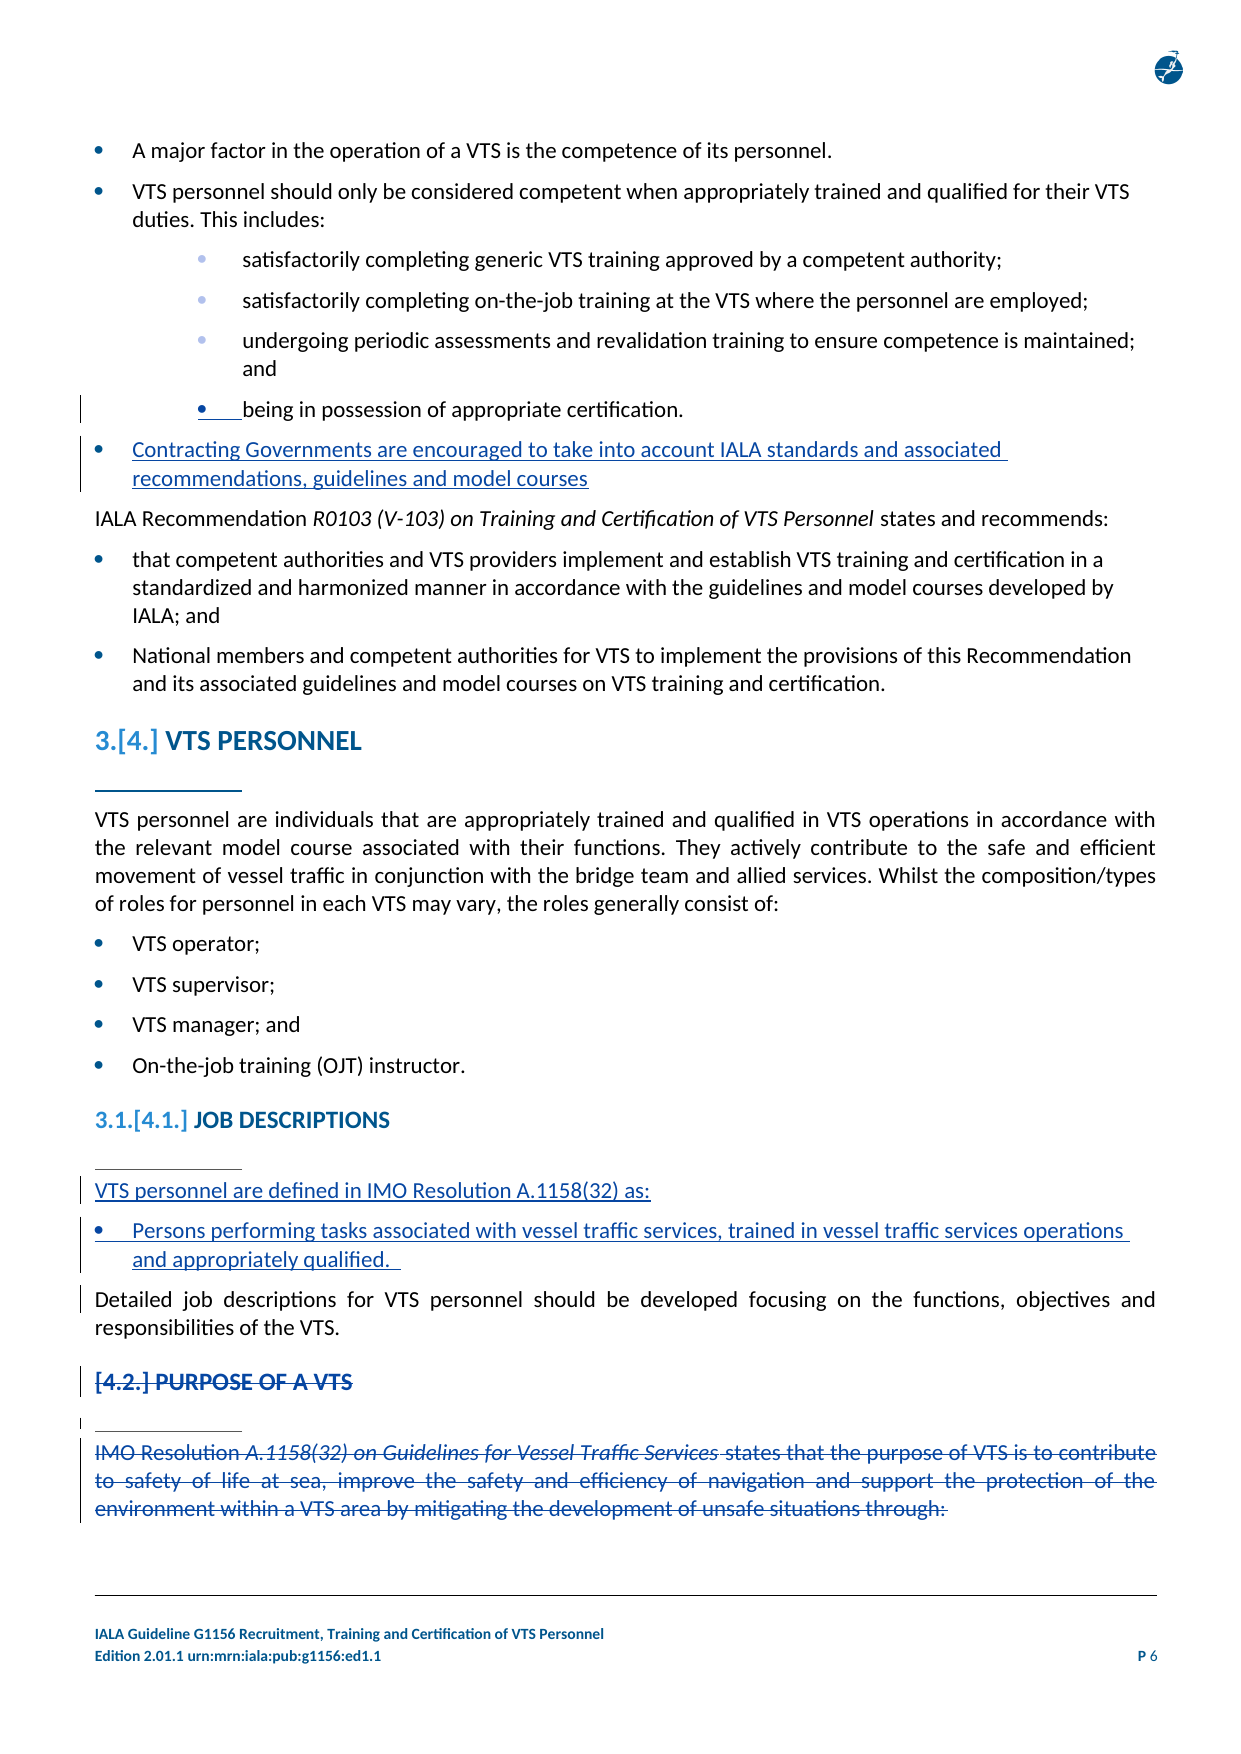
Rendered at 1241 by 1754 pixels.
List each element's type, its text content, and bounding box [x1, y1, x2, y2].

subtitle VTS PERSONNEL [94, 722, 1157, 758]
text VTS operator; [94, 929, 1157, 957]
text undergoing periodic assessments and revalidation training to ensure competence is maintained; and [198, 327, 1157, 383]
text that competent authorities and VTS providers implement and establish VTS training and certification in a standardized and harmonized manner in accordance with the guidelines and model courses developed by IALA; and [94, 545, 1157, 629]
text VTS personnel should only be considered competent when appropriately trained and qualified for their VTS duties. This includes: [94, 177, 1157, 233]
picture [1123, 0, 1241, 119]
text National members and competent authorities for VTS to implement the provisions of this Recommendation and its associated guidelines and model courses on VTS training and certification. [94, 641, 1157, 697]
text VTS manager; and [94, 1010, 1157, 1038]
text VTS supervisor; [94, 970, 1157, 998]
text satisfactorily completing generic VTS training approved by a competent authority; [198, 246, 1157, 273]
text being in possession of appropriate certification. [198, 395, 1157, 423]
list Detailed job descriptions for VTS personnel should be developed focusing on the functions, objectives and responsibilities of the VTS. [94, 1285, 1157, 1341]
text On-the-job training (OJT) instructor. [94, 1051, 1157, 1079]
text satisfactorily completing on-the-job training at the VTS where the personnel are employed; [198, 286, 1157, 314]
subtitle Job descriptions [94, 1104, 1157, 1134]
list IALA Recommendation R0103 (V-103) on Training and Certification of VTS Personnel states and recommends: [94, 504, 1157, 532]
text VTS personnel are individuals that are appropriately trained and qualified in VTS operations in accordance with the relevant model course associated with their functions. They actively contribute to the safe and efficient movement of vessel traffic in conjunction with the bridge team and allied services. Whilst the composition/types of roles for personnel in each VTS may vary, the roles generally consist of: [94, 805, 1157, 917]
text A major factor in the operation of a VTS is the competence of its personnel. [94, 136, 1157, 164]
